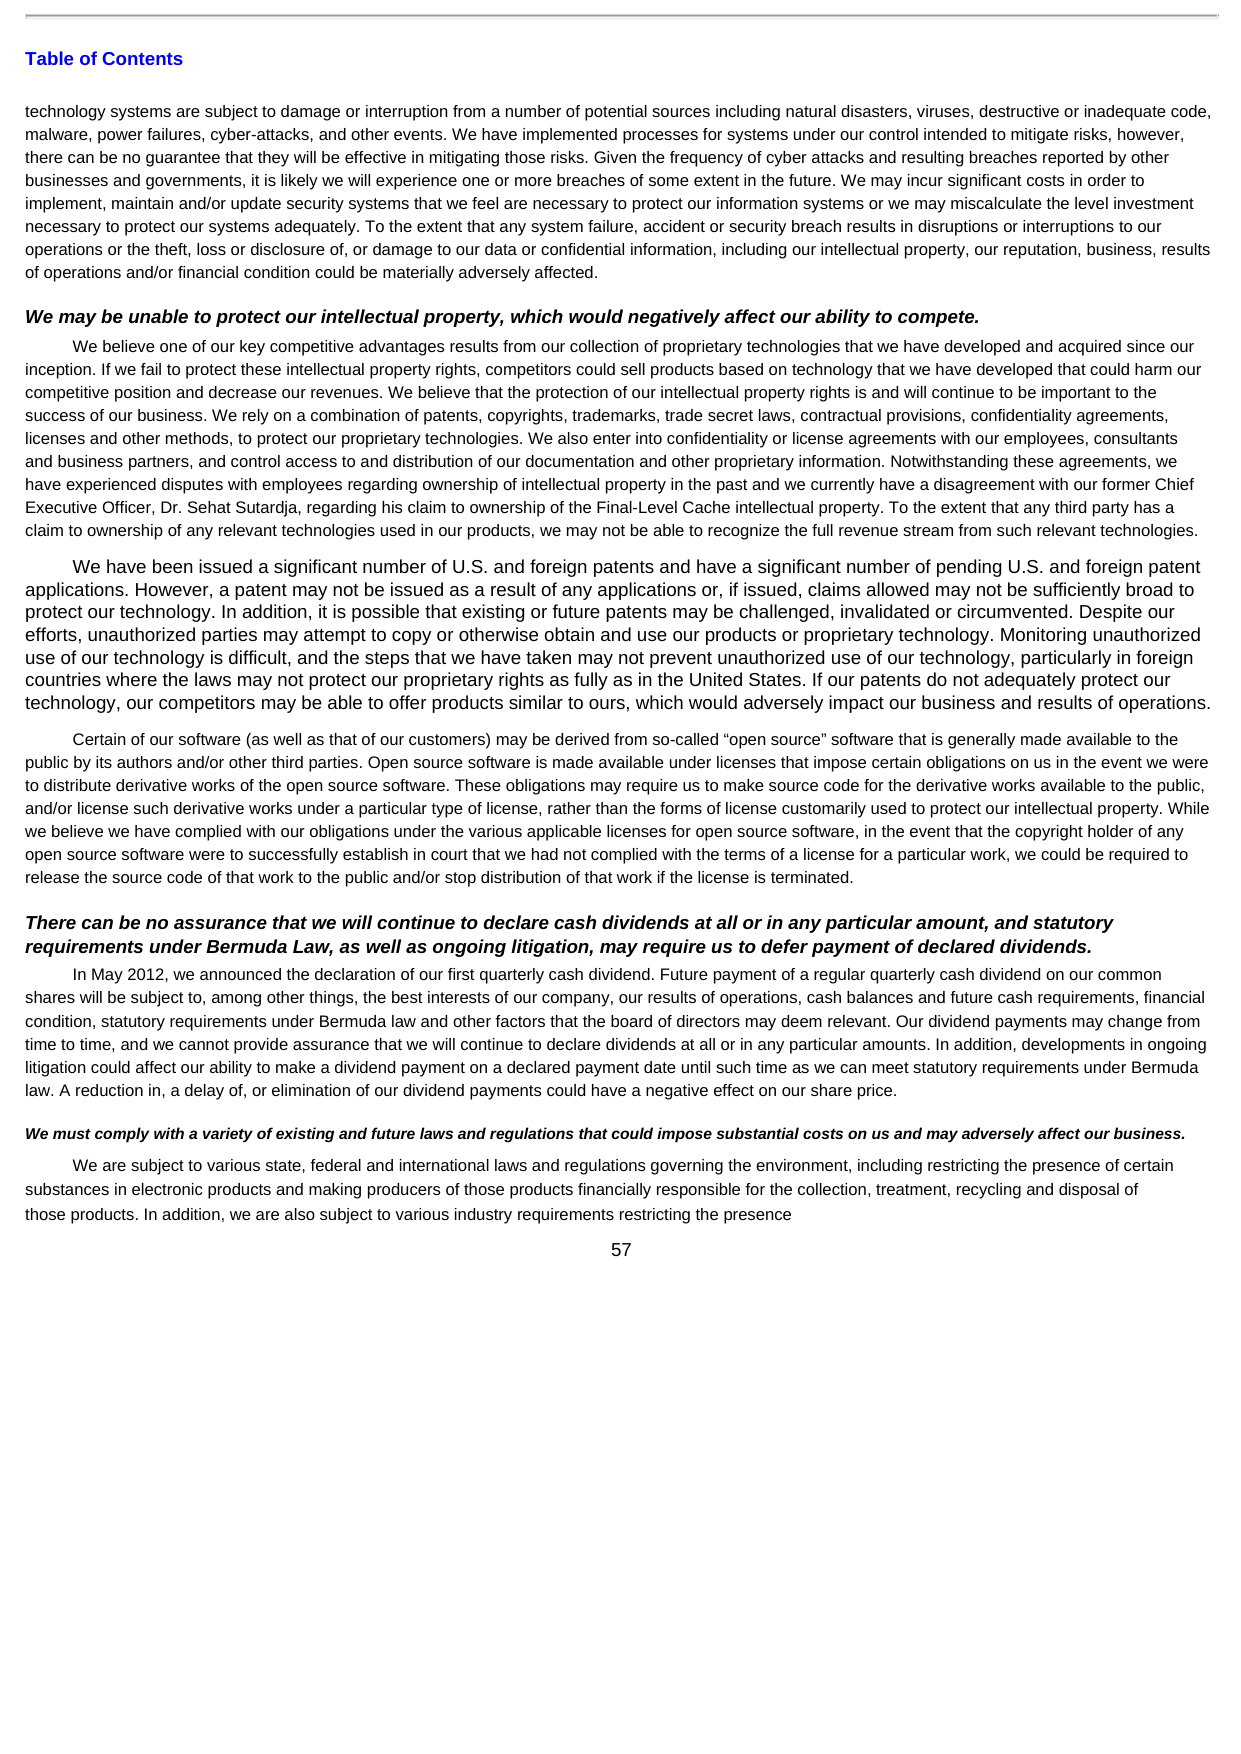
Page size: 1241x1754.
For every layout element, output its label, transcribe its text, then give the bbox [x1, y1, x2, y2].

text We must comply with a variety of existing and future laws and regulations that could impose substantial costs on us and may adversely affect our business. [25, 1125, 1215, 1143]
text 57 [25, 1238, 1217, 1260]
text We have been issued a significant number of U.S. and foreign patents and have a significant number of pending U.S. and foreign patent applications. However, a patent may not be issued as a result of any applications or, if issued, claims allowed may not be sufficiently broad to protect our technology. In addition, it is possible that existing or future patents may be challenged, invalidated or circumvented. Despite our efforts, unauthorized parties may attempt to copy or otherwise obtain and use our products or proprietary technology. Monitoring unauthorized use of our technology is difficult, and the steps that we have taken may not prevent unauthorized use of our technology, particularly in foreign countries where the laws may not protect our proprietary rights as fully as in the United States. If our patents do not adequately protect our technology, our competitors may be able to offer products similar to ours, which would adversely impact our business and results of operations. [25, 556, 1213, 713]
text Table of Contents [25, 48, 1215, 69]
text In May 2012, we announced the declaration of our first quarterly cash dividend. Future payment of a regular quarterly cash dividend on our common shares will be subject to, among other things, the best interests of our company, our results of operations, cash balances and future cash requirements, financial condition, statutory requirements under Bermuda law and other factors that the board of directors may deem relevant. Our dividend payments may change from time to time, and we cannot provide assurance that we will continue to declare dividends at all or in any particular amounts. In addition, developments in ongoing litigation could affect our ability to make a dividend payment on a declared payment date until such time as we can meet statutory requirements under Bermuda law. A reduction in, a delay of, or elimination of our dividend payments could have a negative effect on our share price. [25, 965, 1215, 1100]
text We may be unable to protect our intellectual property, which would negatively affect our ability to compete. [25, 306, 1215, 328]
text We are subject to various state, federal and international laws and regulations governing the environment, including restricting the presence of certain substances in electronic products and making producers of those products financially responsible for the collection, treatment, recycling and disposal of those products. In addition, we are also subject to various industry requirements restricting the presence [25, 1156, 1180, 1224]
text There can be no assurance that we will continue to declare cash dividends at all or in any particular amount, and statutory requirements under Bermuda Law, as well as ongoing litigation, may require us to defer payment of declared dividends. [25, 912, 1178, 958]
text Certain of our software (as well as that of our customers) may be derived from so-called “open source” software that is generally made available to the public by its authors and/or other third parties. Open source software is made available under licenses that impose certain obligations on us in the event we were to distribute derivative works of the open source software. These obligations may require us to make source code for the derivative works available to the public, and/or license such derivative works under a particular type of license, rather than the forms of license customarily used to protect our intellectual property. While we believe we have complied with our obligations under the various applicable licenses for open source software, in the event that the copyright holder of any open source software were to successfully establish in court that we had not complied with the terms of a license for a particular work, we could be required to release the source code of that work to the public and/or stop distribution of that work if the license is terminated. [25, 729, 1213, 887]
picture [23, 14, 1220, 21]
text technology systems are subject to damage or interruption from a number of potential sources including natural disasters, viruses, destructive or inadequate code, malware, power failures, cyber-attacks, and other events. We have implemented processes for systems under our control intended to mitigate risks, however, there can be no guarantee that they will be effective in mitigating those risks. Given the frequency of cyber attacks and resulting breaches reported by other businesses and governments, it is likely we will experience one or more breaches of some extent in the future. We may incur significant costs in order to implement, maintain and/or update security systems that we feel are necessary to protect our information systems or we may miscalculate the level investment necessary to protect our systems adequately. To the extent that any system failure, accident or security breach results in disruptions or interruptions to our operations or the theft, loss or disclosure of, or damage to our data or confidential information, including our intellectual property, our reputation, business, results of operations and/or financial condition could be materially adversely affected. [25, 102, 1213, 282]
text We believe one of our key competitive advantages results from our collection of proprietary technologies that we have developed and acquired since our inception. If we fail to protect these intellectual property rights, competitors could sell products based on technology that we have developed that could harm our competitive position and decrease our revenues. We believe that the protection of our intellectual property rights is and will continue to be important to the success of our business. We rely on a combination of patents, copyrights, trademarks, trade secret laws, contractual provisions, confidentiality agreements, licenses and other methods, to protect our proprietary technologies. We also enter into confidentiality or license agreements with our employees, consultants and business partners, and control access to and distribution of our documentation and other proprietary information. Notwithstanding these agreements, we have experienced disputes with employees regarding ownership of intellectual property in the past and we currently have a disagreement with our former Chief Executive Officer, Dr. Sehat Sutardja, regarding his claim to ownership of the Final-Level Cache intellectual property. To the extent that any third party has a claim to ownership of any relevant technologies used in our products, we may not be able to recognize the full revenue stream from such relevant technologies. [25, 337, 1205, 540]
